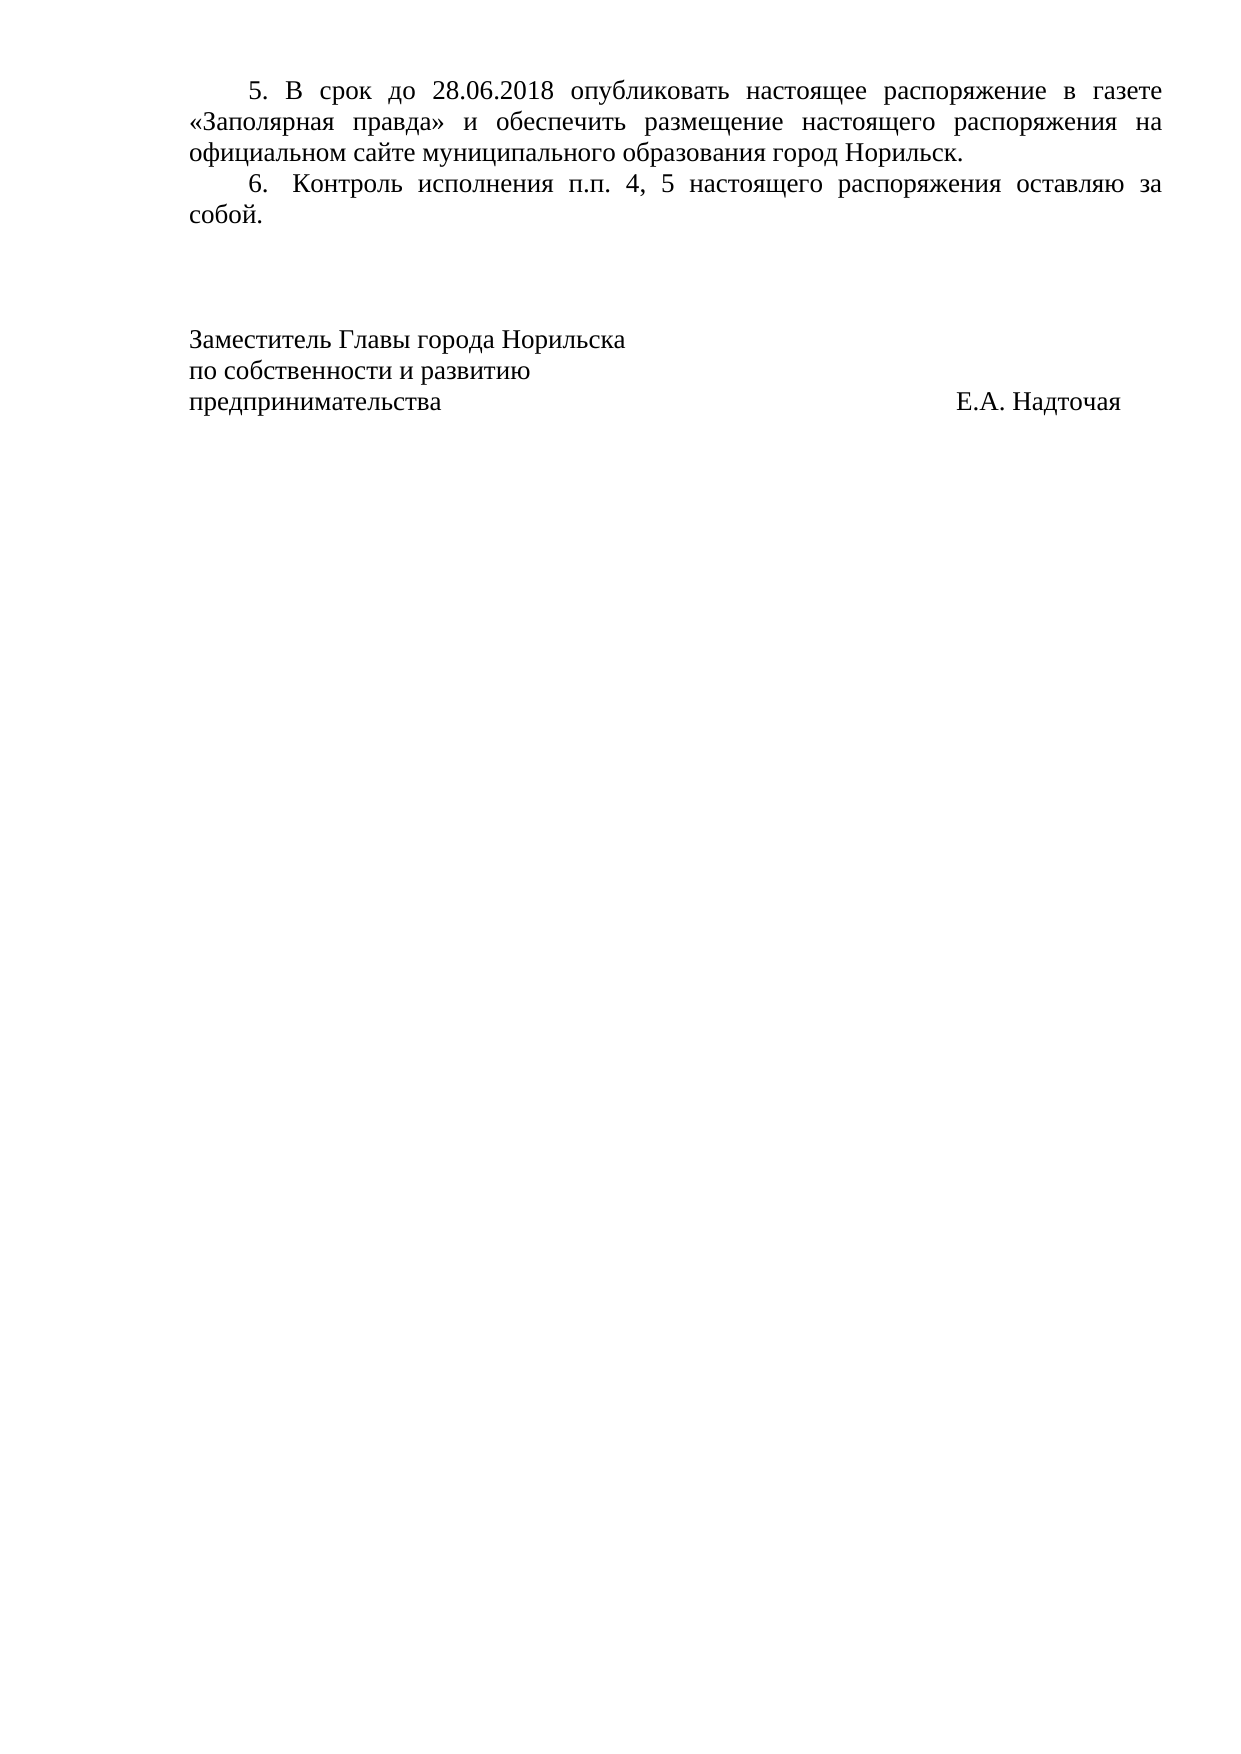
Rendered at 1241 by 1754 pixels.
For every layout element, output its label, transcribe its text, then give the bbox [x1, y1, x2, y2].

text 6. Контроль исполнения п.п. 4, 5 настоящего распоряжения оставляю за собой. [189, 167, 1163, 229]
text предпринимательства Е.А. Надточая [189, 385, 1134, 416]
text Заместитель Главы города Норильска [189, 323, 1063, 354]
text 5. В срок до 28.06.2018 опубликовать настоящее распоряжение в газете «Заполярная правда» и обеспечить размещение настоящего распоряжения на официальном сайте муниципального образования город Норильск. [189, 74, 1163, 167]
text по собственности и развитию [189, 354, 1063, 385]
